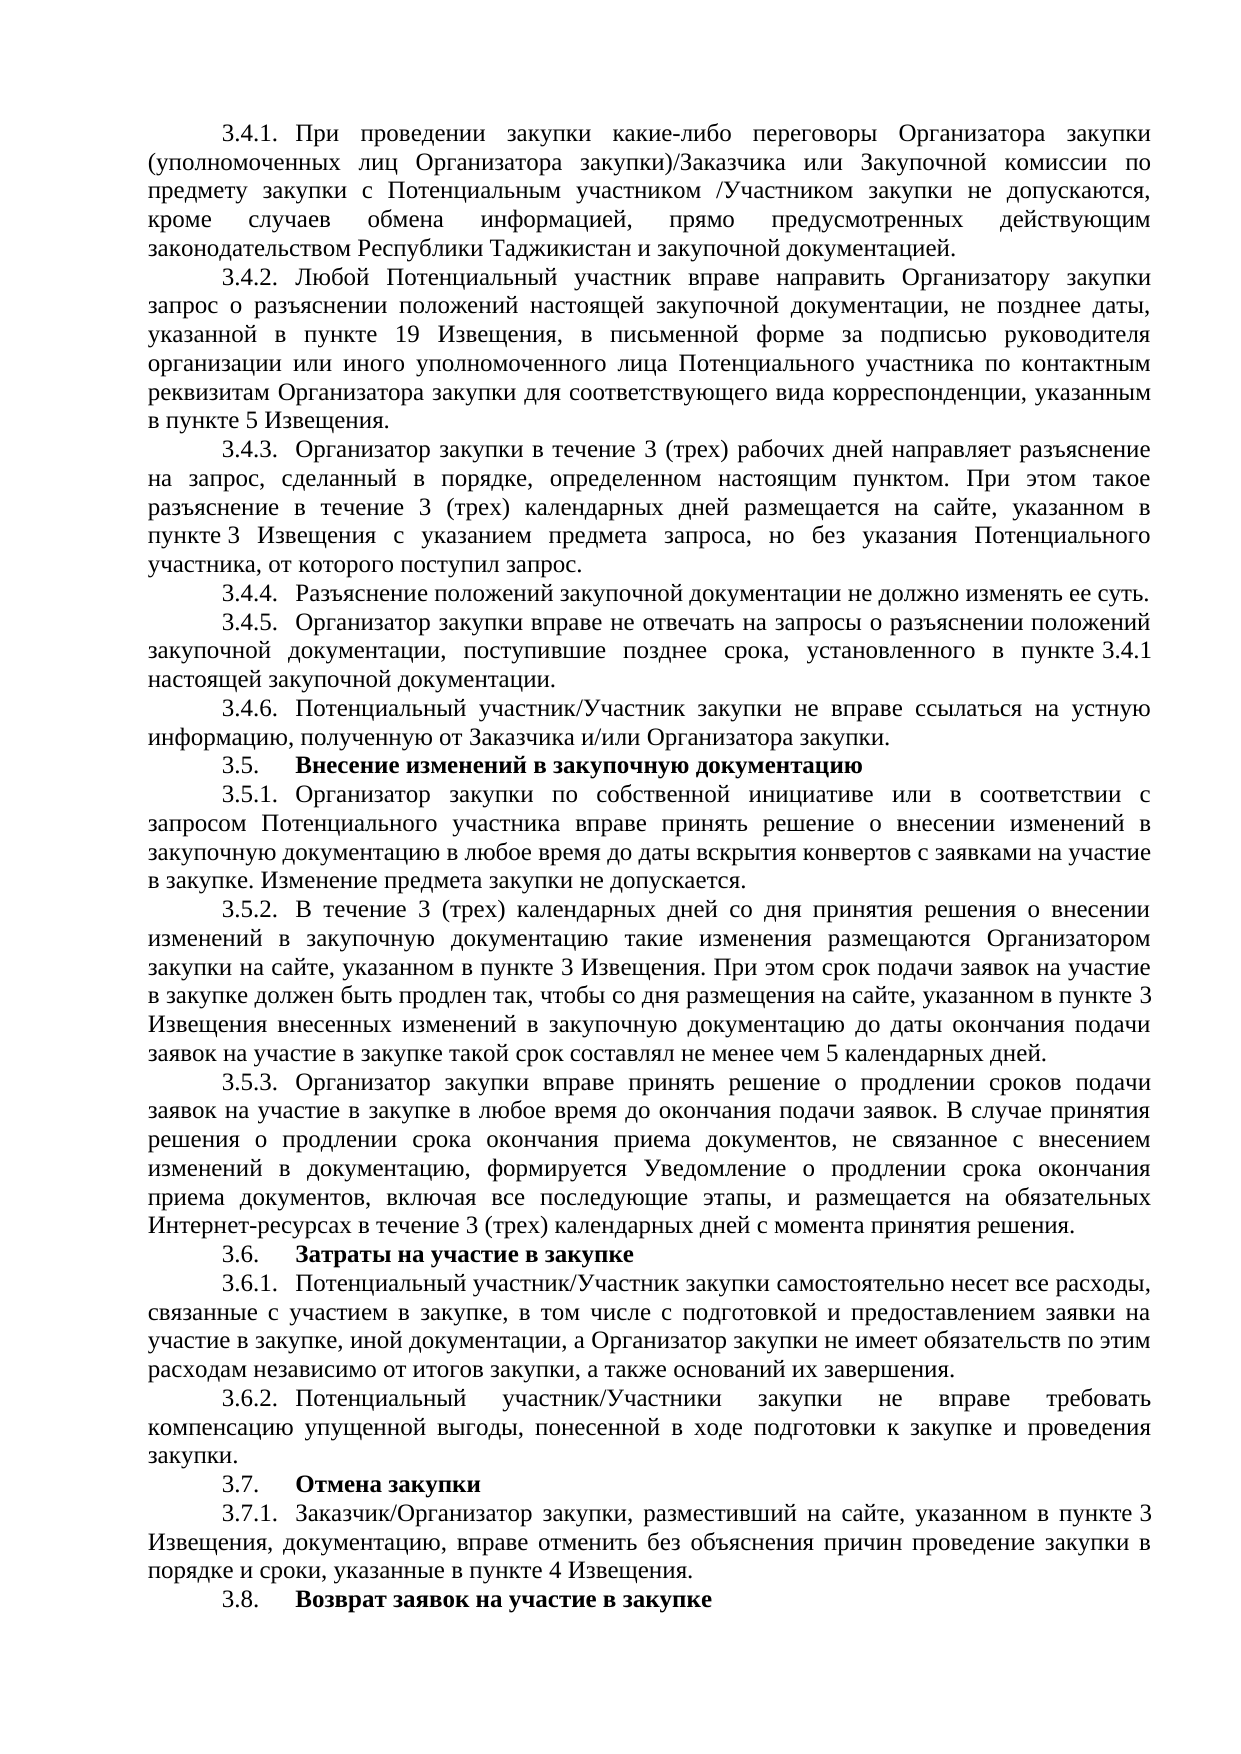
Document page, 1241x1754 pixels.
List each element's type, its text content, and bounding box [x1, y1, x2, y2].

list Разъяснение положений закупочной документации не должно изменять ее суть. [148, 578, 1152, 607]
list Организатор закупки в течение 3 (трех) рабочих дней направляет разъяснение на запрос, сделанный в порядке, определенном настоящим пунктом. При этом такое разъяснение в течение 3 (трех) календарных дней размещается на сайте, указанном в пункте 3 Извещения с указанием предмета запроса, но без указания Потенциального участника, от которого поступил запрос. [148, 434, 1152, 578]
list Потенциальный участник/Участник закупки самостоятельно несет все расходы, связанные с участием в закупке, в том числе с подготовкой и предоставлением заявки на участие в закупке, иной документации, а Организатор закупки не имеет обязательств по этим расходам независимо от итогов закупки, а также оснований их завершения. [148, 1268, 1152, 1383]
list Потенциальный участник/Участник закупки не вправе ссылаться на устную информацию, полученную от Заказчика и/или Организатора закупки. [148, 693, 1152, 751]
list Затраты на участие в закупке [148, 1239, 1152, 1268]
list Потенциальный участник/Участники закупки не вправе требовать компенсацию упущенной выгоды, понесенной в ходе подготовки к закупке и проведения закупки. [148, 1383, 1152, 1469]
list Отмена закупки [148, 1469, 1152, 1498]
list Организатор закупки вправе не отвечать на запросы о разъяснении положений закупочной документации, поступившие позднее срока, установленного в пункте 3.4.1 настоящей закупочной документации. [148, 607, 1152, 693]
list Организатор закупки вправе принять решение о продлении сроков подачи заявок на участие в закупке в любое время до окончания подачи заявок. В случае принятия решения о продлении срока окончания приема документов, не связанное с внесением изменений в документацию, формируется Уведомление о продлении срока окончания приема документов, включая все последующие этапы, и размещается на обязательных Интернет-ресурсах в течение 3 (трех) календарных дней с момента принятия решения. [148, 1067, 1152, 1239]
list Возврат заявок на участие в закупке [148, 1584, 1152, 1613]
list Заказчик/Организатор закупки, разместивший на сайте, указанном в пункте 3 Извещения, документацию, вправе отменить без объяснения причин проведение закупки в порядке и сроки, указанные в пункте 4 Извещения. [148, 1498, 1152, 1584]
list При проведении закупки какие-либо переговоры Организатора закупки (уполномоченных лиц Организатора закупки)/Заказчика или Закупочной комиссии по предмету закупки с Потенциальным участником /Участником закупки не допускаются, кроме случаев обмена информацией, прямо предусмотренных действующим законодательством Республики Таджикистан и закупочной документацией. [148, 118, 1152, 262]
list Внесение изменений в закупочную документацию [148, 751, 1152, 779]
list Любой Потенциальный участник вправе направить Организатору закупки запрос о разъяснении положений настоящей закупочной документации, не позднее даты, указанной в пункте 19 Извещения, в письменной форме за подписью руководителя организации или иного уполномоченного лица Потенциального участника по контактным реквизитам Организатора закупки для соответствующего вида корреспонденции, указанным в пункте 5 Извещения. [148, 262, 1152, 434]
list Организатор закупки по собственной инициативе или в соответствии с запросом Потенциального участника вправе принять решение о внесении изменений в закупочную документацию в любое время до даты вскрытия конвертов с заявками на участие в закупке. Изменение предмета закупки не допускается. [148, 779, 1152, 894]
list В течение 3 (трех) календарных дней со дня принятия решения о внесении изменений в закупочную документацию такие изменения размещаются Организатором закупки на сайте, указанном в пункте 3 Извещения. При этом срок подачи заявок на участие в закупке должен быть продлен так, чтобы со дня размещения на сайте, указанном в пункте 3 Извещения внесенных изменений в закупочную документацию до даты окончания подачи заявок на участие в закупке такой срок составлял не менее чем 5 календарных дней. [148, 894, 1152, 1067]
